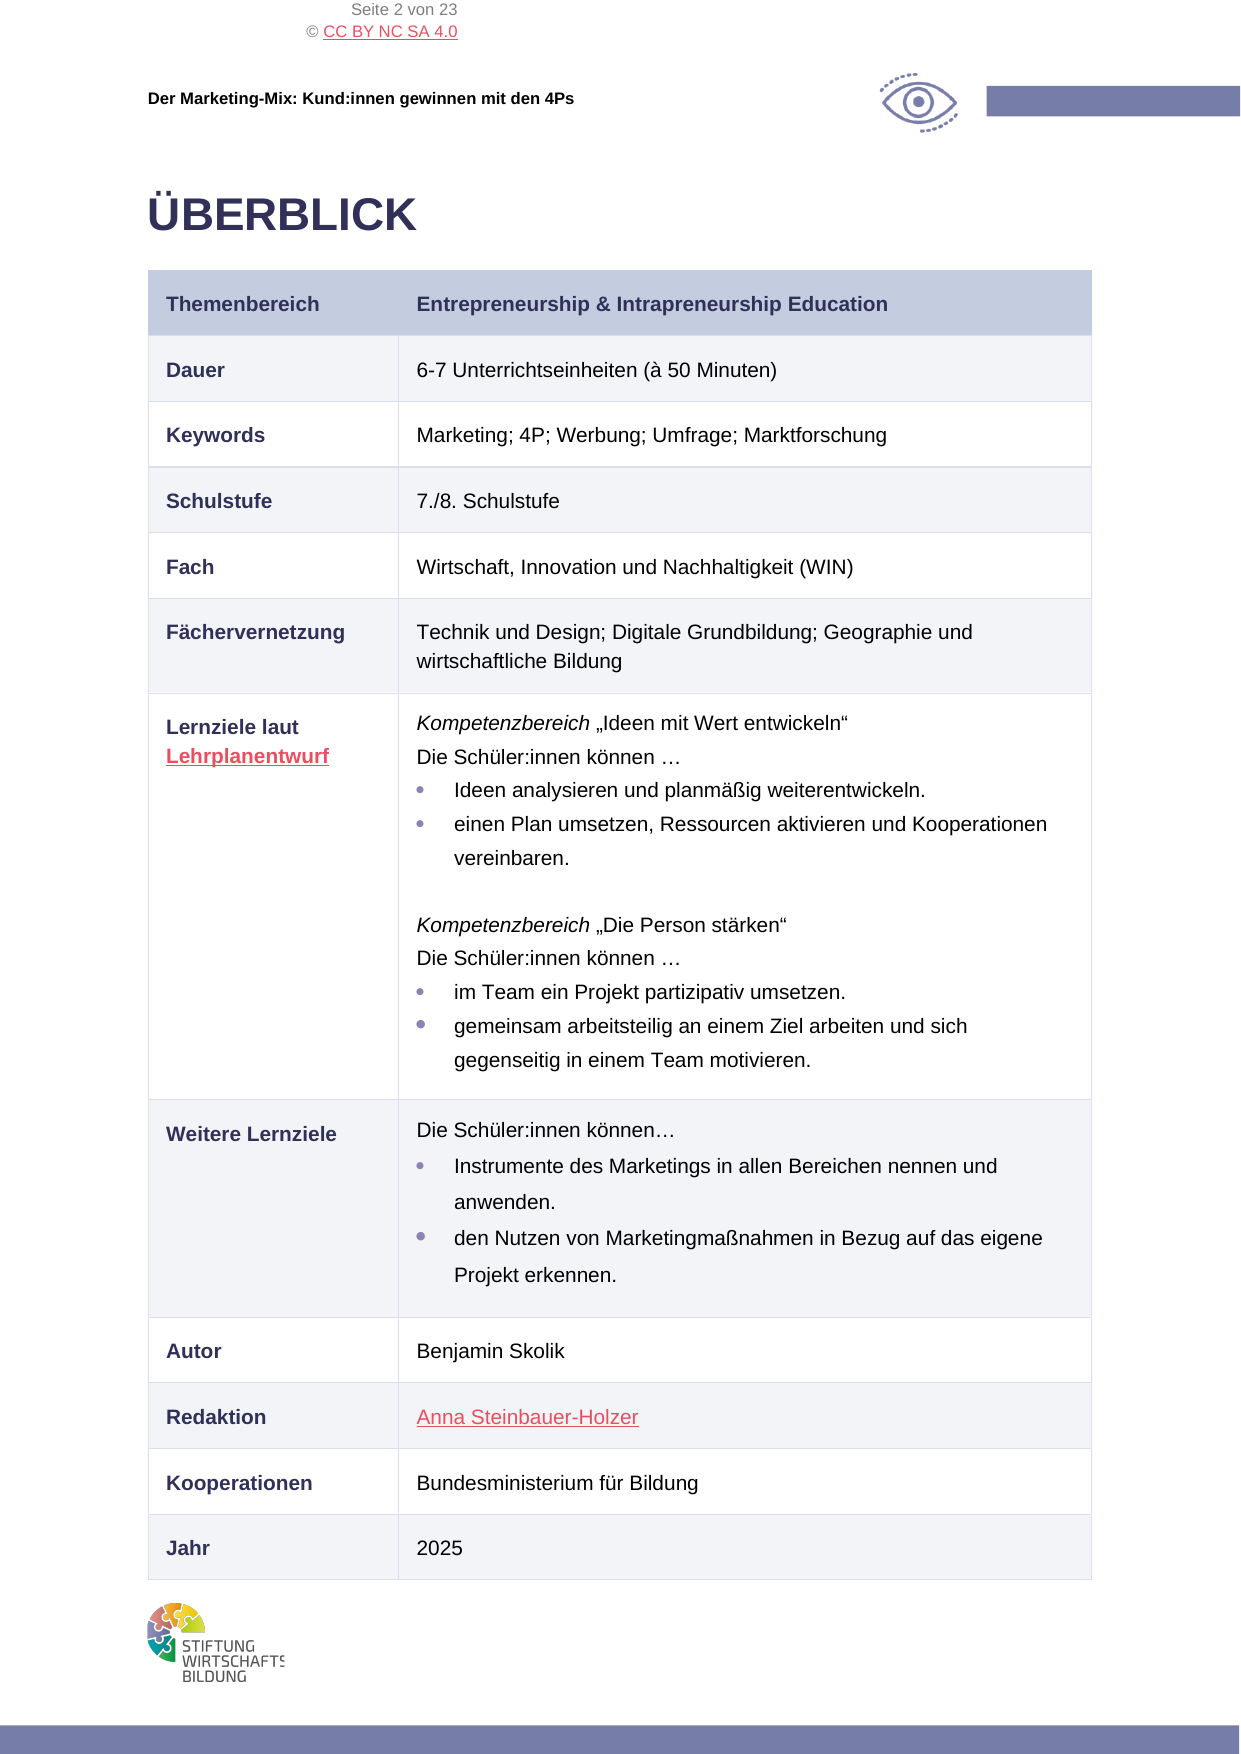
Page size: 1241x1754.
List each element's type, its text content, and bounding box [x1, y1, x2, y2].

table_cell Autor [149, 1318, 398, 1382]
table_cell 6-7 Unterrichtseinheiten (à 50 Minuten) [399, 336, 1091, 401]
table_cell Kompetenzbereich „Ideen mit Wert entwickeln“ Die Schüler:innen können … Ideen analysieren und planmäßig weiterentwickeln. einen Plan umsetzen, Ressourcen aktivieren und Kooperationen vereinbaren. Kompetenzbereich „Die Person stärken“ Die Schüler:innen können … im Team ein Projekt partizipativ umsetzen. gemeinsam arbeitsteilig an einem Ziel arbeiten und sich gegenseitig in einem Team motivieren. [399, 694, 1091, 1099]
table_cell Fächervernetzung [149, 599, 398, 692]
table_cell 2025 [399, 1515, 1091, 1579]
subtitle Überblick [148, 188, 1093, 240]
table_header Themenbereich [149, 271, 398, 335]
table_cell Fach [149, 533, 398, 598]
table_cell Dauer [149, 336, 398, 401]
table_cell Redaktion [149, 1383, 398, 1448]
table_cell Jahr [149, 1515, 398, 1579]
table_header Entrepreneurship & Intrapreneurship Education [399, 271, 1091, 335]
table_cell Kooperationen [149, 1449, 398, 1513]
table_cell Schulstufe [149, 468, 398, 532]
picture [146, 1602, 285, 1682]
table_cell Anna Steinbauer-Holzer [399, 1383, 1091, 1448]
table_cell Wirtschaft, Innovation und Nachhaltigkeit (WIN) [399, 533, 1091, 598]
picture [878, 62, 959, 143]
table_cell Die Schüler:innen können… Instrumente des Marketings in allen Bereichen nennen und anwenden. den Nutzen von Marketingmaßnahmen in Bezug auf das eigene Projekt erkennen. [399, 1100, 1091, 1317]
table_cell Marketing; 4P; Werbung; Umfrage; Marktforschung [399, 402, 1091, 466]
table_cell Benjamin Skolik [399, 1318, 1091, 1382]
table_cell Lernziele laut Lehrplanentwurf [149, 694, 398, 1099]
table_cell 7./8. Schulstufe [399, 468, 1091, 532]
table_cell Bundesministerium für Bildung [399, 1449, 1091, 1513]
table_cell Weitere Lernziele [149, 1100, 398, 1317]
table_cell Technik und Design; Digitale Grundbildung; Geographie und wirtschaftliche Bildung [399, 599, 1091, 692]
table_cell Keywords [149, 402, 398, 466]
